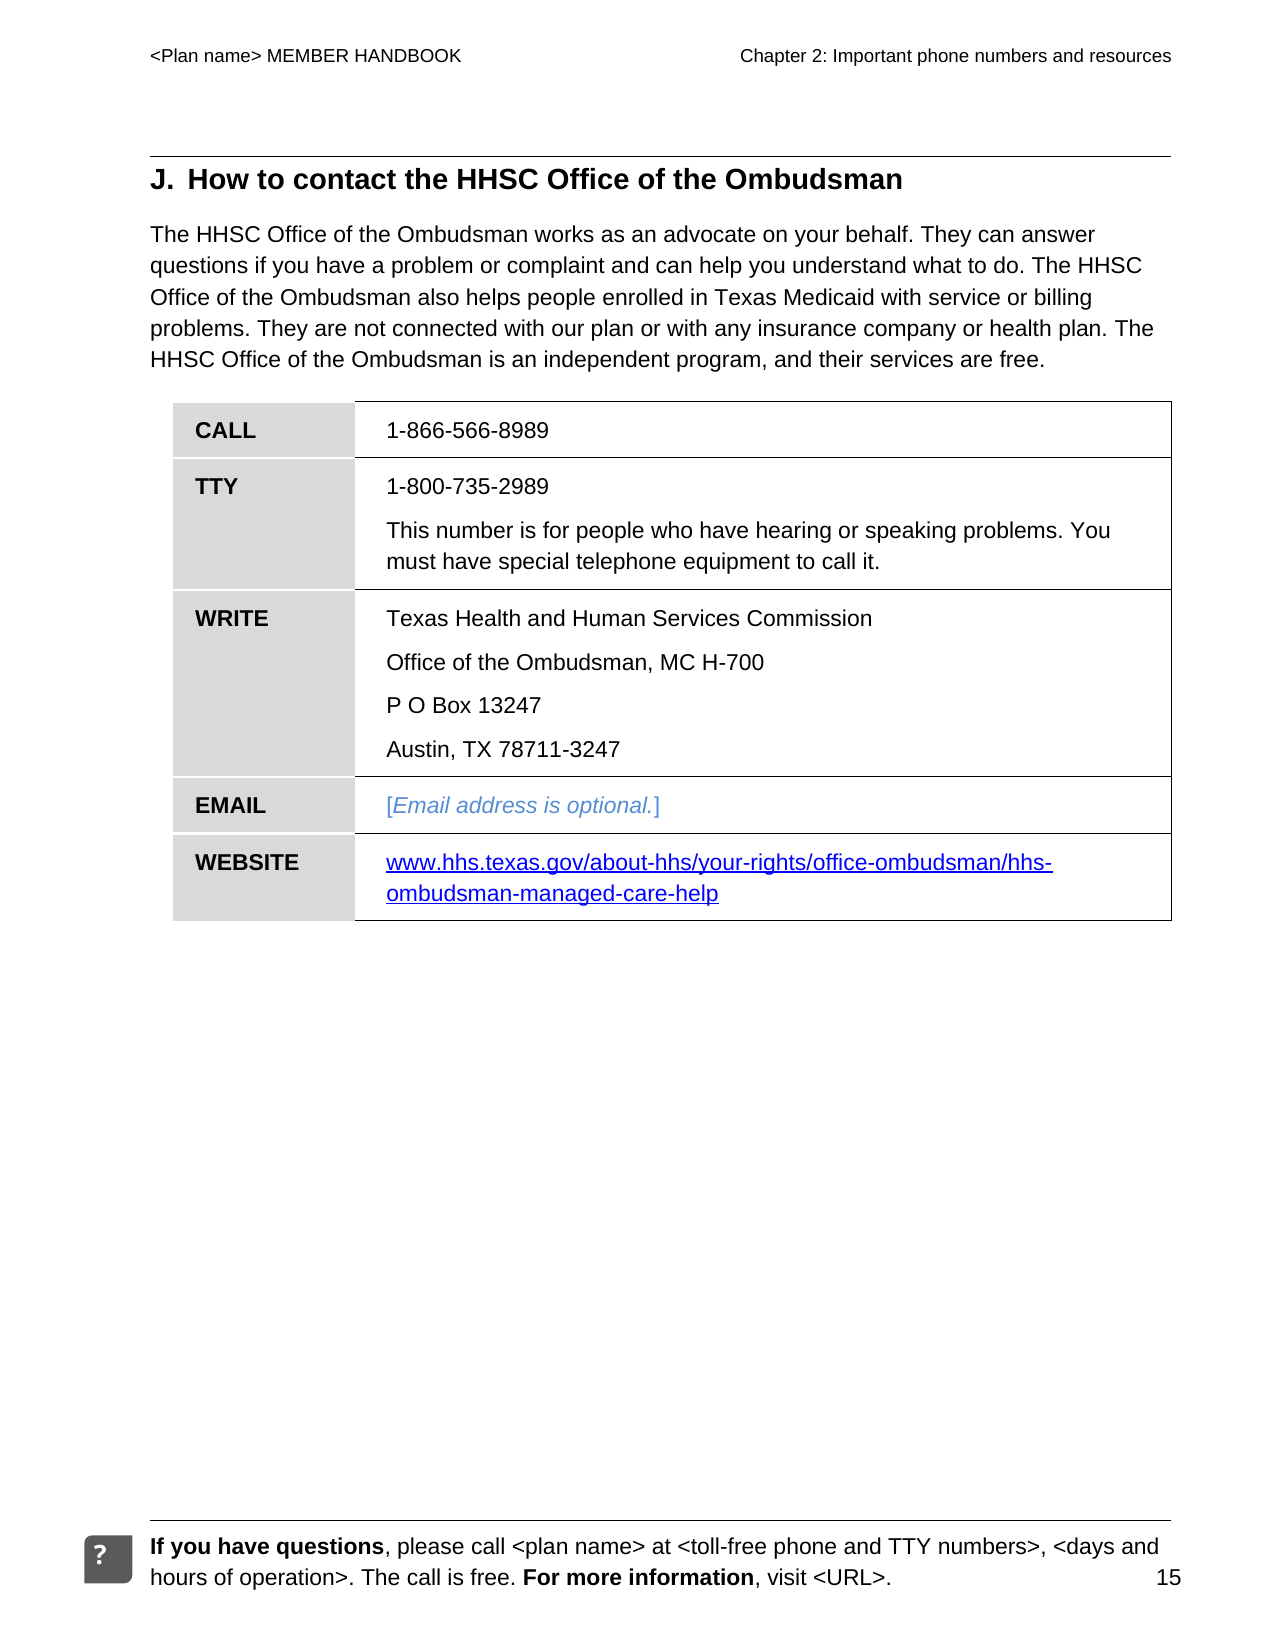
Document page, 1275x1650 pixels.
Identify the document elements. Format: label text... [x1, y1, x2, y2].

table_cell CALL [173, 403, 355, 457]
text The HHSC Office of the Ombudsman works as an advocate on your behalf. They can answer questions if you have a problem or complaint and can help you understand what to do. The HHSC Office of the Ombudsman also helps people enrolled in Texas Medicaid with service or billing problems. They are not connected with our plan or with any insurance company or health plan. The HHSC Office of the Ombudsman is an independent program, and their services are free. [150, 217, 1171, 374]
table_cell WEBSITE [173, 835, 355, 920]
table_cell [Email address is optional.] [355, 777, 1171, 832]
subtitle How to contact the HHSC Office of the Ombudsman [150, 157, 1171, 197]
table_cell Texas Health and Human Services Commission Office of the Ombudsman, MC H-700 P O Box 13247 Austin, TX 78711-3247 [355, 590, 1171, 776]
table_cell EMAIL [173, 778, 355, 832]
table_cell TTY [173, 459, 355, 589]
table_cell WRITE [173, 591, 355, 776]
table_cell 1-866-566-8989 [355, 402, 1171, 457]
table_cell www.hhs.texas.gov/about-hhs/your-rights/office-ombudsman/hhs-ombudsman-managed-care-help [355, 834, 1171, 920]
table_header [355, 395, 1171, 401]
table_cell 1-800-735-2989 This number is for people who have hearing or speaking problems. You must have special telephone equipment to call it. [355, 458, 1171, 589]
